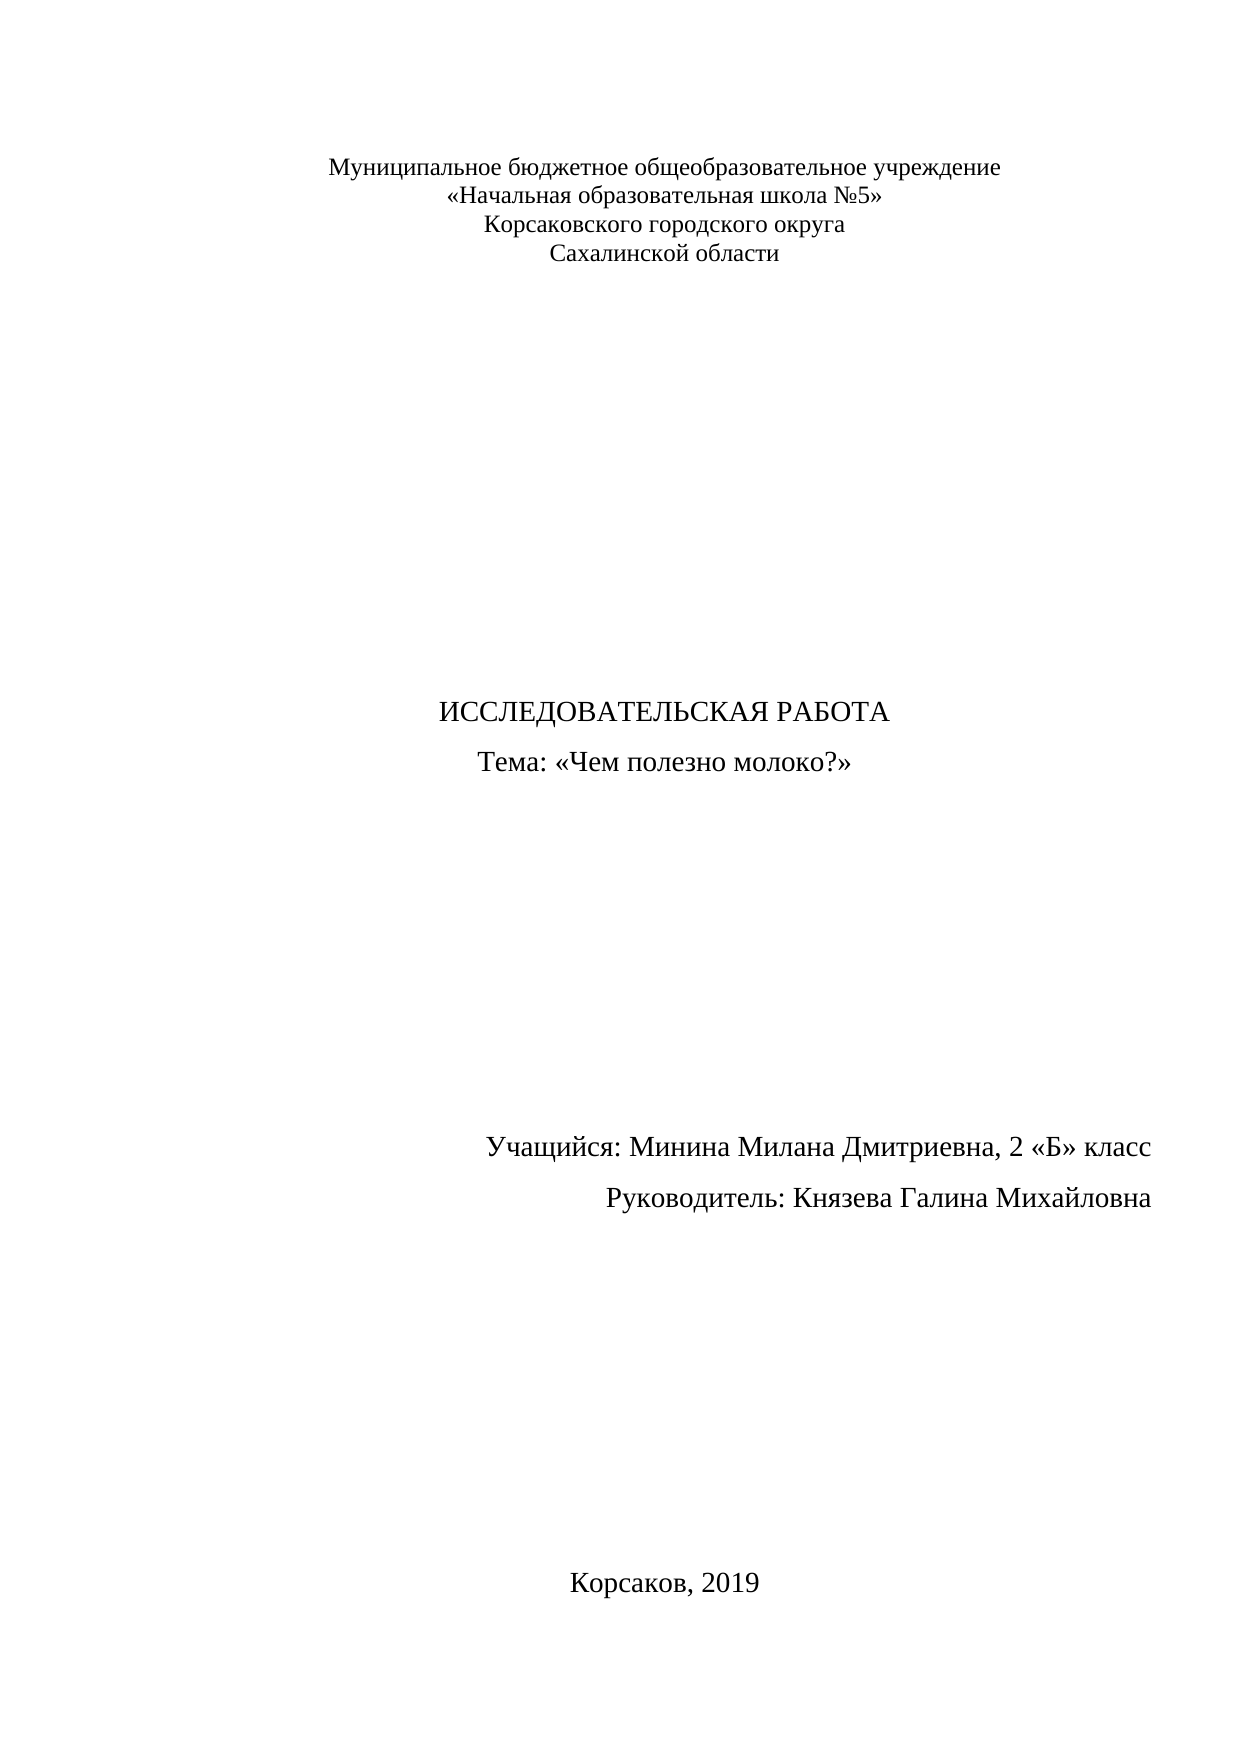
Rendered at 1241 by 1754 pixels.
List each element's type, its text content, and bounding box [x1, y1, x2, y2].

text Тема: «Чем полезно молоко?» [177, 744, 1152, 778]
text Сахалинской области [177, 238, 1152, 267]
text Муниципальное бюджетное общеобразовательное учреждение [177, 152, 1152, 180]
text «Начальная образовательная школа №5» [177, 180, 1152, 209]
text Учащийся: Минина Милана Дмитриевна, 2 «Б» класс [177, 1129, 1152, 1163]
text Руководитель: Князева Галина Михайловна [177, 1180, 1152, 1213]
text Корсаковского городского округа [177, 209, 1152, 238]
text ИССЛЕДОВАТЕЛЬСКАЯ РАБОТА [177, 694, 1152, 728]
text Корсаков, 2019 [177, 1565, 1152, 1599]
